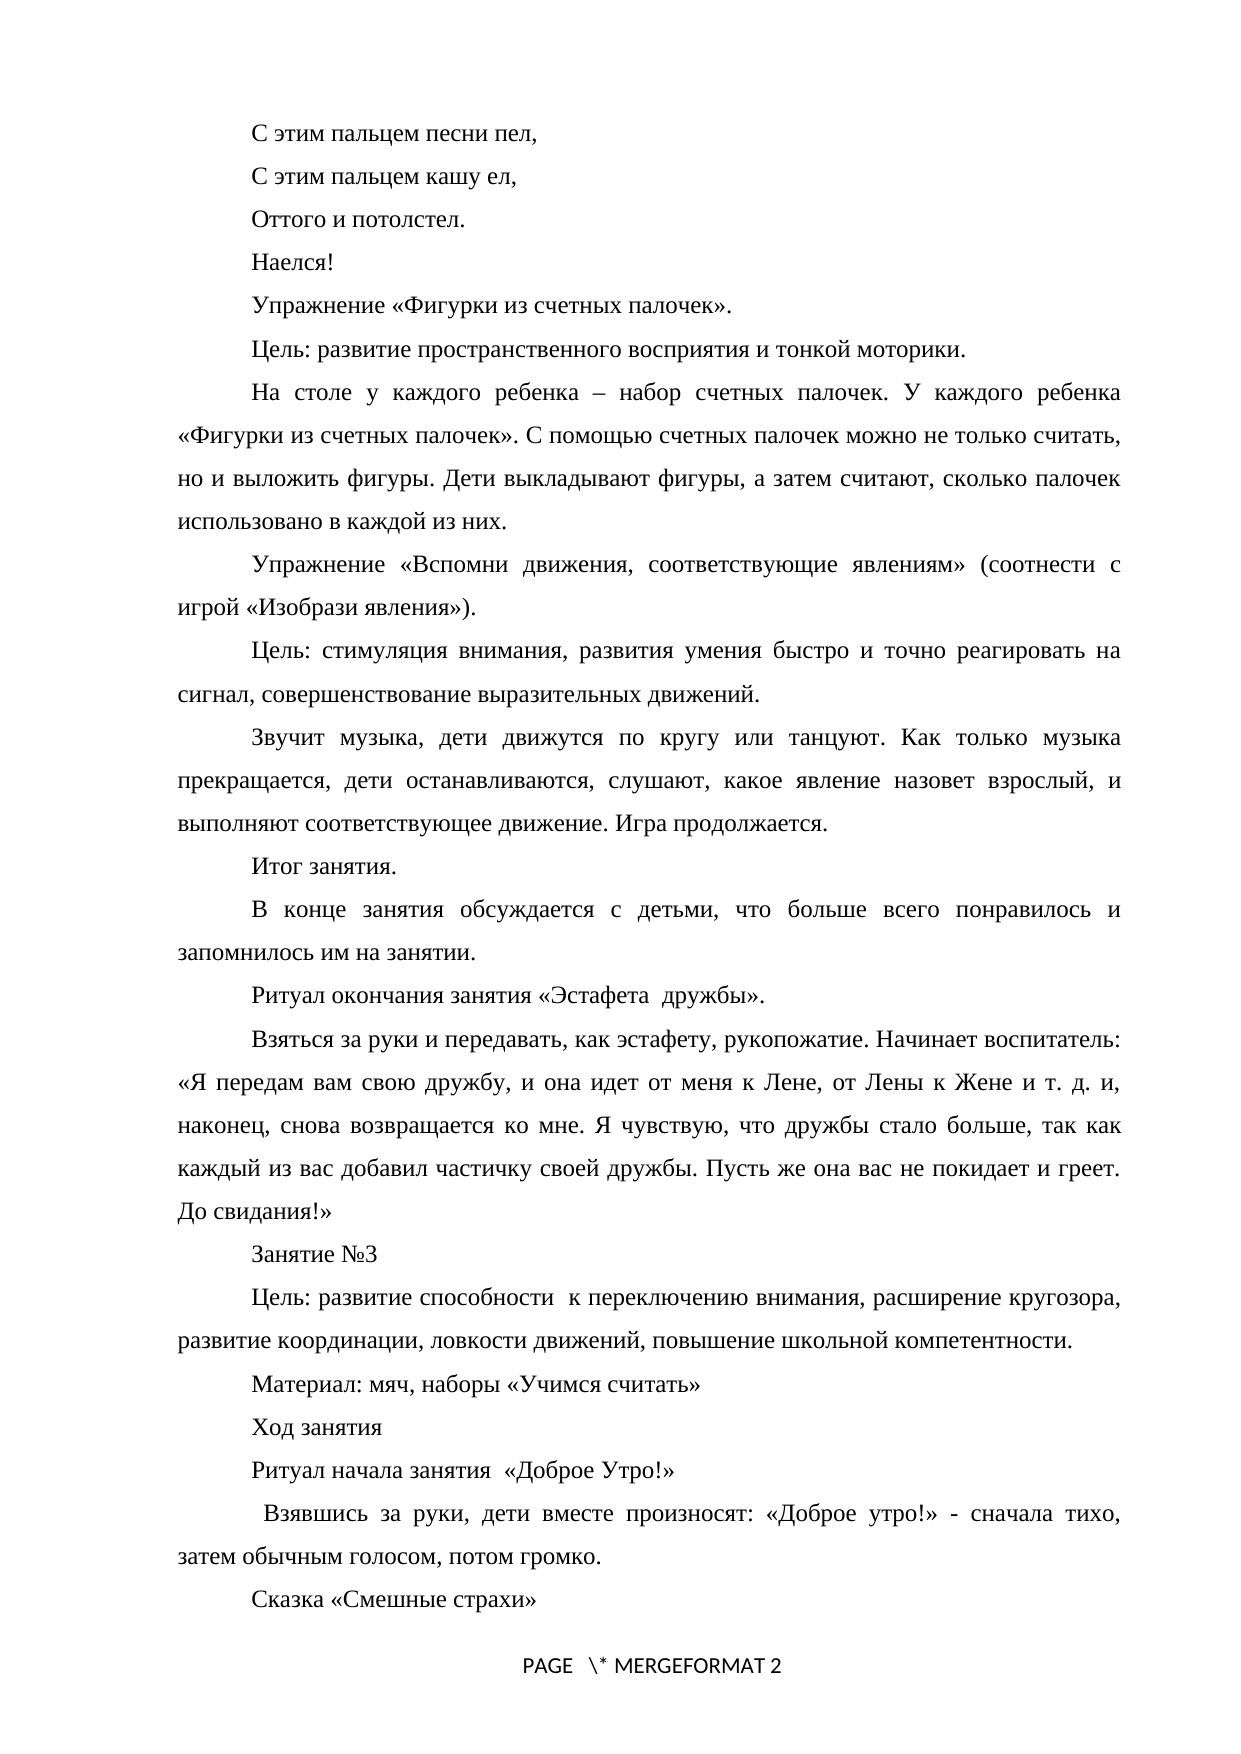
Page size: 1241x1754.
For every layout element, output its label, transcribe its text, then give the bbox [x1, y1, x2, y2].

text Итог занятия. [177, 851, 1122, 880]
text Взяться за руки и передавать, как эстафету, рукопожатие. Начинает воспитатель: «Я передам вам свою дружбу, и она идет от меня к Лене, от Лены к Жене и т. д. и, наконец, снова возвращается ко мне. Я чувствую, что дружбы стало больше, так как каждый из вас добавил частичку своей дружбы. Пусть же она вас не покидает и греет. До свидания!» [177, 1024, 1122, 1225]
text Занятие №3 [177, 1239, 1122, 1268]
text Наелся! [177, 247, 1122, 276]
text Оттого и потолстел. [177, 204, 1122, 233]
text Упражнение «Фигурки из счетных палочек». [177, 291, 1122, 319]
text В конце занятия обсуждается с детьми, что больше всего понравилось и запомнилось им на занятии. [177, 894, 1122, 966]
text С этим пальцем кашу ел, [177, 161, 1122, 190]
text Взявшись за руки, дети вместе произносят: «Доброе утро!» - сначала тихо, затем обычным голосом, потом громко. [177, 1498, 1122, 1570]
text Ритуал начала занятия «Доброе Утро!» [177, 1455, 1122, 1484]
text Цель: развитие пространственного восприятия и тонкой моторики. [177, 334, 1122, 362]
text С этим пальцем песни пел, [177, 118, 1122, 147]
text Сказка «Смешные страхи» [177, 1584, 1122, 1613]
text Звучит музыка, дети движутся по кругу или танцуют. Как только музыка прекращается, дети останавливаются, слушают, какое явление назовет взрослый, и выполняют соответствующее движение. Игра продолжается. [177, 722, 1122, 837]
text Цель: стимуляция внимания, развития умения быстро и точно реагировать на сигнал, совершенствование выразительных движений. [177, 636, 1122, 707]
text Упражнение «Вспомни движения, соответствующие явлениям» (соотнести с игрой «Изобрази явления»). [177, 549, 1122, 621]
text На столе у каждого ребенка – набор счетных палочек. У каждого ребенка «Фигурки из счетных палочек». С помощью счетных палочек можно не только считать, но и выложить фигуры. Дети выкладывают фигуры, а затем считают, сколько палочек использовано в каждой из них. [177, 377, 1122, 535]
text Материал: мяч, наборы «Учимся считать» [177, 1369, 1122, 1397]
text Ритуал окончания занятия «Эстафета дружбы». [177, 981, 1122, 1009]
text Ход занятия [177, 1412, 1122, 1441]
text Цель: развитие способности к переключению внимания, расширение кругозора, развитие координации, ловкости движений, повышение школьной компетентности. [177, 1282, 1122, 1354]
